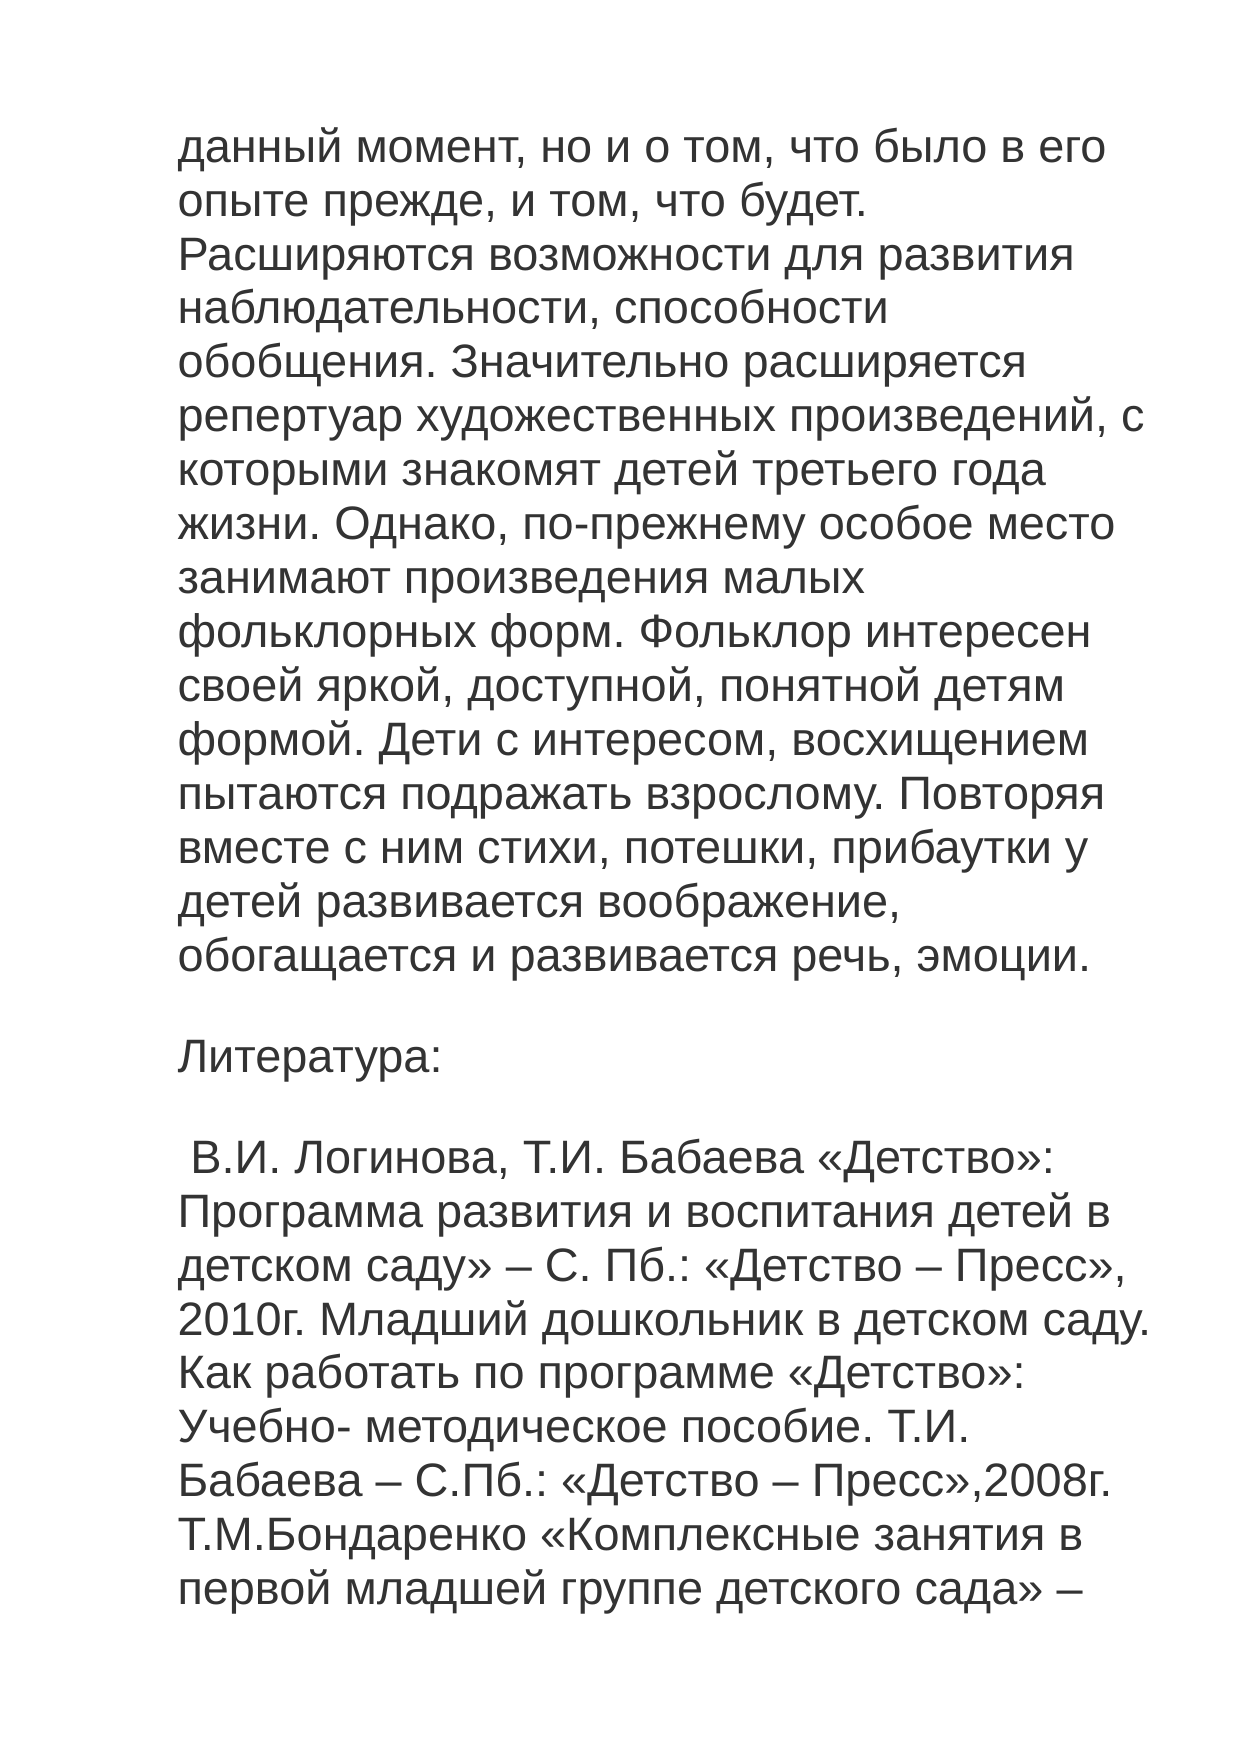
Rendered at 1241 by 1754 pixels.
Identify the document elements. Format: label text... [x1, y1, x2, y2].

text Литература: [177, 1028, 1152, 1082]
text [177, 118, 1152, 981]
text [177, 1129, 1152, 1615]
